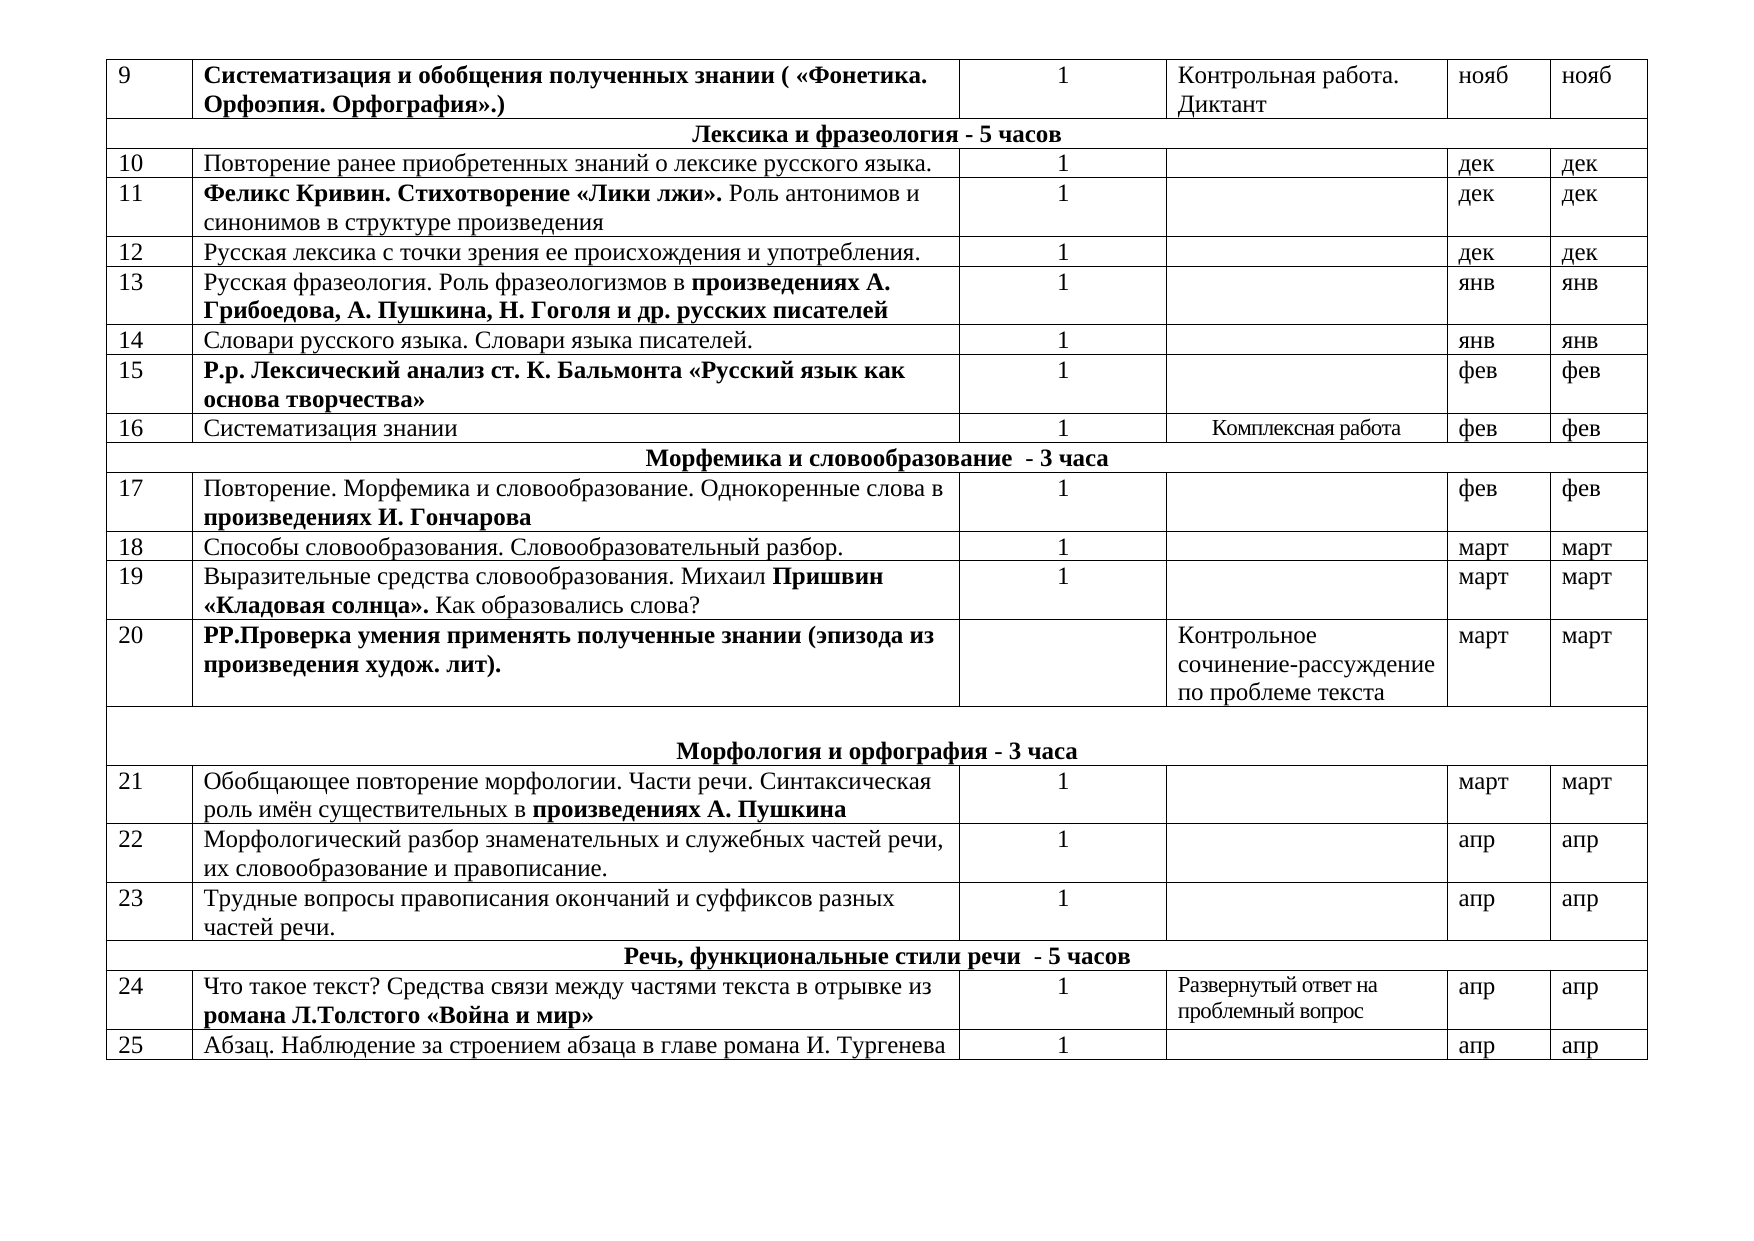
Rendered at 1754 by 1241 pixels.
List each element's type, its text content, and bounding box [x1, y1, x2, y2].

table_cell март [1551, 766, 1647, 823]
table_cell [1167, 532, 1447, 560]
table_cell 13 [107, 267, 192, 324]
table_cell 1 [960, 1030, 1166, 1058]
table_cell 1 [960, 60, 1166, 118]
table_cell 19 [107, 561, 192, 619]
table_cell Морфологический разбор знаменательных и служебных частей речи, их словообразование и правописание. [193, 824, 959, 882]
table_cell Лексика и фразеология - 5 часов [107, 119, 1647, 147]
table_cell 17 [107, 473, 192, 531]
table_cell фев [1551, 355, 1647, 412]
table_cell фев [1448, 473, 1550, 531]
table_cell 12 [107, 237, 192, 266]
table_cell апр [1551, 824, 1647, 882]
table_cell 1 [960, 473, 1166, 531]
table_cell янв [1448, 267, 1550, 324]
table_cell март [1448, 620, 1550, 706]
table_cell 25 [107, 1030, 192, 1058]
table_cell Речь, функциональные стили речи - 5 часов [107, 941, 1647, 970]
table_cell Морфемика и словообразование - 3 часа [107, 443, 1647, 472]
table_cell Развернутый ответ на проблемный вопрос [1167, 971, 1447, 1029]
table_cell янв [1551, 267, 1647, 324]
table_cell [1167, 824, 1447, 882]
table_cell [1167, 267, 1447, 324]
table_cell Комплексная работа [1167, 414, 1447, 442]
table_cell март [1448, 766, 1550, 823]
table_cell Трудные вопросы правописания окончаний и суффиксов разных частей речи. [193, 883, 959, 940]
table_cell Способы словообразования. Словообразовательный разбор. [193, 532, 959, 560]
table_cell фев [1448, 355, 1550, 412]
table_cell 1 [960, 971, 1166, 1029]
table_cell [193, 1030, 959, 1058]
table_cell 1 [960, 561, 1166, 619]
table_cell апр [1448, 971, 1550, 1029]
table_cell 1 [960, 237, 1166, 266]
table_cell фев [1448, 414, 1550, 442]
table_cell дек [1551, 178, 1647, 236]
table_cell 14 [107, 325, 192, 354]
table_cell дек [1448, 237, 1550, 266]
table_cell Что такое текст? Средства связи между частями текста в отрывке из романа Л.Толстого «Война и мир» [193, 971, 959, 1029]
table_cell апр [1448, 883, 1550, 940]
table_cell [1167, 561, 1447, 619]
table_cell 1 [960, 883, 1166, 940]
table_cell март [1448, 561, 1550, 619]
table_cell дек [1448, 149, 1550, 177]
table_cell 1 [960, 414, 1166, 442]
table_cell дек [1551, 149, 1647, 177]
table_cell Систематизация знании [193, 414, 959, 442]
table_cell 1 [960, 532, 1166, 560]
table_cell 1 [960, 355, 1166, 412]
table_cell 16 [107, 414, 192, 442]
table_cell Систематизация и обобщения полученных знании ( «Фонетика. Орфоэпия. Орфография».) [193, 60, 959, 118]
table_cell Выразительные средства словообразования. Михаил Пришвин «Кладовая солнца». Как образовались слова? [193, 561, 959, 619]
table_cell янв [1551, 325, 1647, 354]
table_cell март [1551, 620, 1647, 706]
table_cell [1167, 473, 1447, 531]
table_cell нояб [1448, 60, 1550, 118]
table_cell янв [1448, 325, 1550, 354]
table_cell [1167, 178, 1447, 236]
table_cell РР.Проверка умения применять полученные знании (эпизода из произведения худож. лит). [193, 620, 959, 706]
table_cell 1 [960, 824, 1166, 882]
table_cell 1 [960, 149, 1166, 177]
table_cell 22 [107, 824, 192, 882]
table_cell Словари русского языка. Словари языка писателей. [193, 325, 959, 354]
table_cell Повторение ранее приобретенных знаний о лексике русского языка. [193, 149, 959, 177]
table_cell [1167, 149, 1447, 177]
table_cell 24 [107, 971, 192, 1029]
table_cell [1167, 325, 1447, 354]
table_cell апр [1551, 1030, 1647, 1058]
table_cell [960, 620, 1166, 706]
table_cell 10 [107, 149, 192, 177]
table_cell Контрольная работа. Диктант [1167, 60, 1447, 118]
table_cell 20 [107, 620, 192, 706]
table_cell 18 [107, 532, 192, 560]
table_cell 1 [960, 766, 1166, 823]
table_cell нояб [1551, 60, 1647, 118]
table_cell Обобщающее повторение морфологии. Части речи. Синтаксическая роль имён существительных в произведениях А. Пушкина [193, 766, 959, 823]
table_cell 1 [960, 325, 1166, 354]
table_cell [1167, 766, 1447, 823]
table_cell дек [1551, 237, 1647, 266]
table_cell 11 [107, 178, 192, 236]
table_cell Феликс Кривин. Стихотворение «Лики лжи». Роль антонимов и синонимов в структуре произведения [193, 178, 959, 236]
table_cell дек [1448, 178, 1550, 236]
table_cell [1167, 237, 1447, 266]
table_cell 1 [960, 267, 1166, 324]
table_cell апр [1448, 824, 1550, 882]
table_cell Морфология и орфография - 3 часа [107, 707, 1647, 765]
table_cell фев [1551, 414, 1647, 442]
table_cell 23 [107, 883, 192, 940]
table_cell март [1551, 532, 1647, 560]
table_cell 1 [960, 178, 1166, 236]
table_cell Контрольное сочинение-рассуждение по проблеме текста [1167, 620, 1447, 706]
table_cell 15 [107, 355, 192, 412]
table_cell апр [1551, 883, 1647, 940]
table_cell Р.р. Лексический анализ ст. К. Бальмонта «Русский язык как основа творчества» [193, 355, 959, 412]
table_cell [1167, 1030, 1447, 1058]
table_cell фев [1551, 473, 1647, 531]
table_cell Русская фразеология. Роль фразеологизмов в произведениях А. Грибоедова, А. Пушкина, Н. Гоголя и др. русских писателей [193, 267, 959, 324]
table_cell Повторение. Морфемика и словообразование. Однокоренные слова в произведениях И. Гончарова [193, 473, 959, 531]
table_cell апр [1551, 971, 1647, 1029]
table_cell [1167, 883, 1447, 940]
table_cell [1167, 355, 1447, 412]
table_cell март [1551, 561, 1647, 619]
table_cell 9 [107, 60, 192, 118]
table_cell Русская лексика с точки зрения ее происхождения и употребления. [193, 237, 959, 266]
table_cell март [1448, 532, 1550, 560]
table_cell апр [1448, 1030, 1550, 1058]
table_cell 21 [107, 766, 192, 823]
